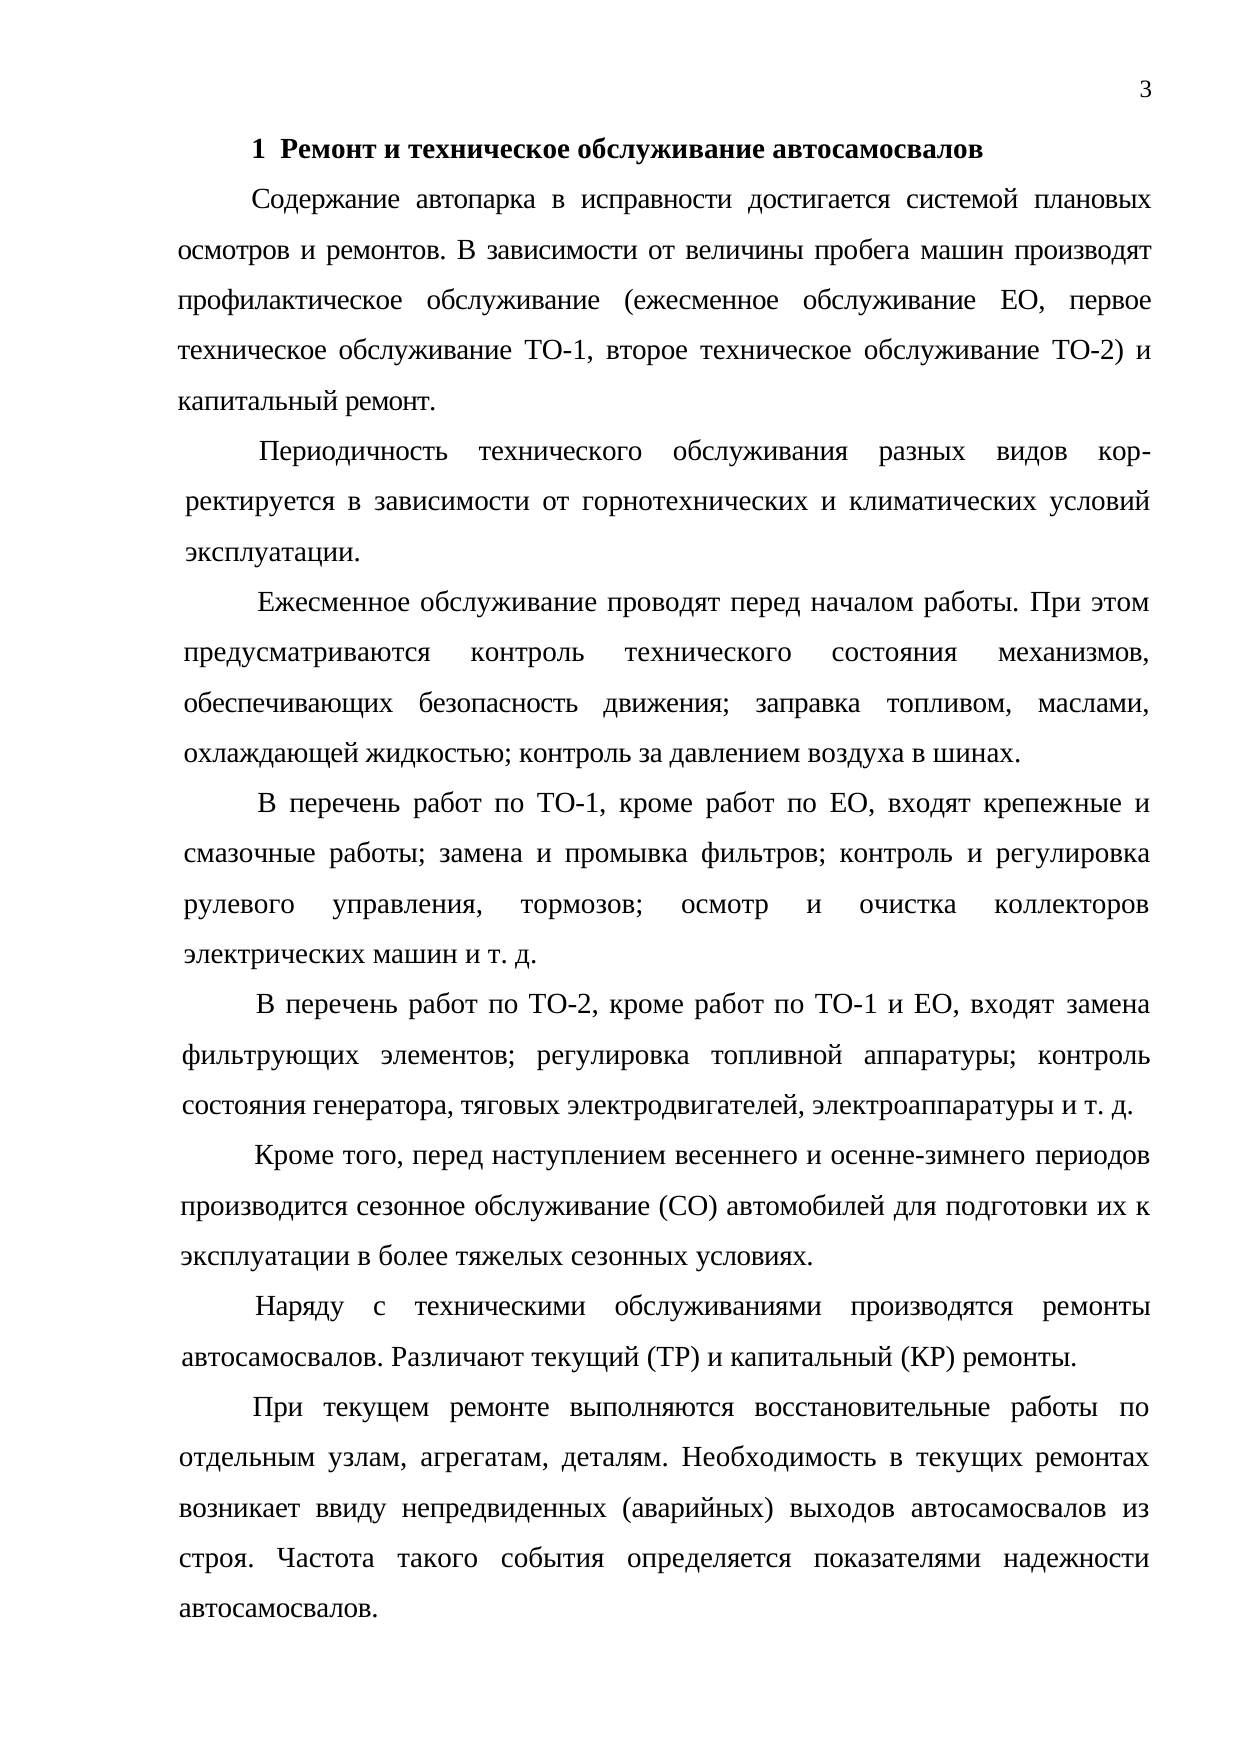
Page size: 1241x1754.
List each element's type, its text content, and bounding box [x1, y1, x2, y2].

text Периодичность технического обслуживания разных видов корректируется в зависимости от горнотехнических и климатических условий эксплуатации. [185, 433, 1151, 567]
text Наряду с техническими обслуживаниями производятся ремонты автосамосвалов. Различают текущий (ТР) и капитальный (КР) ремонты. [181, 1288, 1151, 1372]
text Ежесменное обслуживание проводят перед началом работы. При этом предусматриваются контроль технического состояния механизмов, обеспечивающих безопасность движения; заправка топливом, маслами, охлаждающей жидкостью; контроль за давлением воздуха в шинах. [183, 584, 1149, 768]
text При текущем ремонте выполняются восстановительные работы по отдельным узлам, агрегатам, деталям. Необходимость в текущих ремонтах возникает ввиду непредвиденных (аварийных) выходов автосамосвалов из строя. Частота такого события определяется показателями надежности автосамосвалов. [179, 1389, 1149, 1624]
text В перечень работ по ТО-1, кроме работ по ЕО, входят крепежные и смазочные работы; замена и промывка фильтров; контроль и регулировка рулевого управления, тормозов; осмотр и очистка коллекторов электрических машин и т. д. [183, 785, 1150, 970]
text 1 Ремонт и техническое обслуживание автосамосвалов [177, 131, 1152, 165]
text В перечень работ по ТО-2, кроме работ по ТО-1 и ЕО, входят замена фильтрующих элементов; регулировка топливной аппаратуры; контроль состояния генератора, тяговых электродвигателей, электроаппаратуры и т. д. [182, 987, 1150, 1121]
text Содержание автопарка в исправности достигается системой плановых осмотров и ремонтов. В зависимости от величины пробега машин производят профилактическое обслуживание (ежесменное обслуживание ЕО, первое техническое обслуживание ТО-1, второе техническое обслуживание ТО-2) и капитальный ремонт. [177, 182, 1152, 416]
text Кроме того, перед наступлением весеннего и осенне-зимнего периодов производится сезонное обслуживание (СО) автомобилей для подготовки их к эксплуатации в более тяжелых сезонных условиях. [180, 1137, 1150, 1272]
